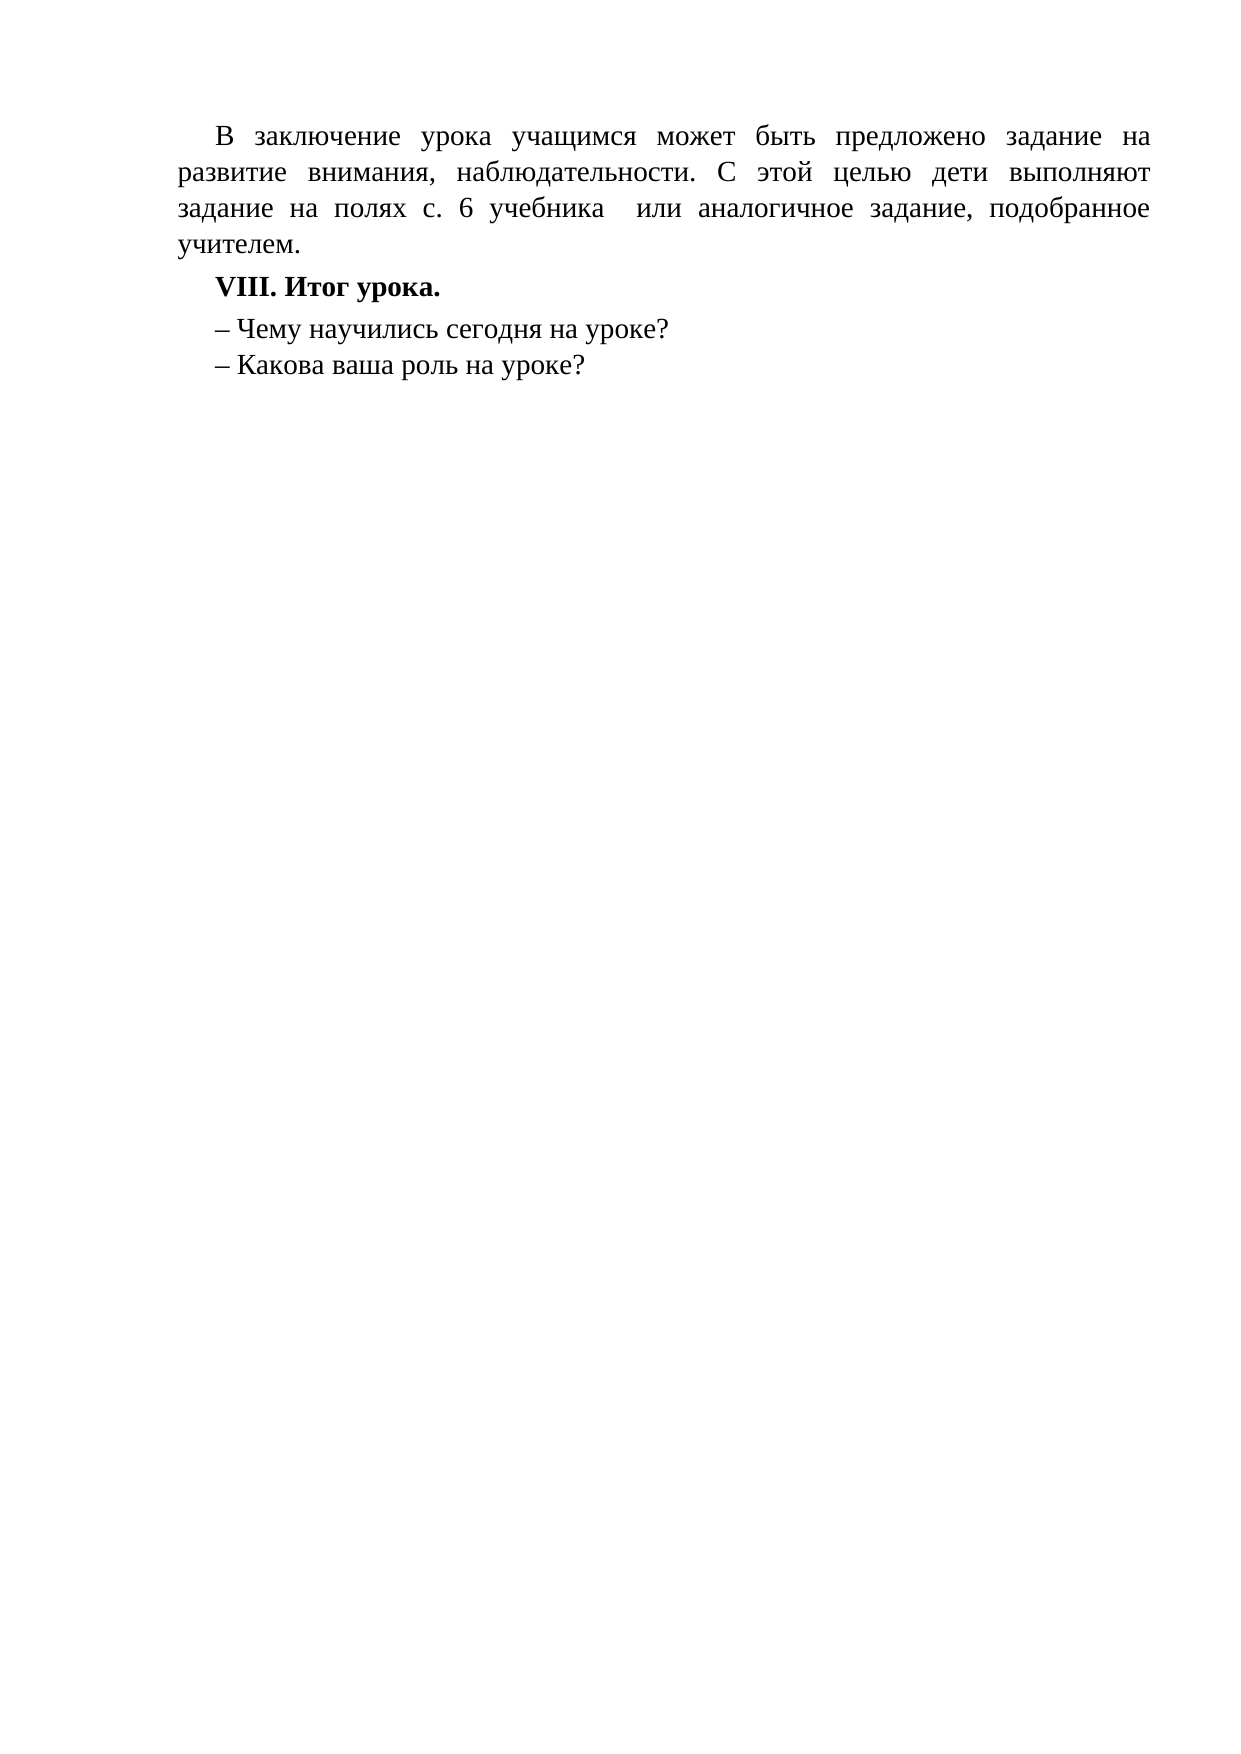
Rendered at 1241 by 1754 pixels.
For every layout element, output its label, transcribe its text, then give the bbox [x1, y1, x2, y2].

text – Чему научились сегодня на уроке? [177, 311, 1152, 345]
text – Какова ваша роль на уроке? [177, 347, 1152, 381]
text VIII. Итог урока. [177, 269, 1152, 302]
text В заключение урока учащимся может быть предложено задание на развитие внимания, наблюдательности. С этой целью дети выполняют задание на полях с. 6 учебника или аналогичное задание, подобранное учителем. [177, 118, 1152, 260]
